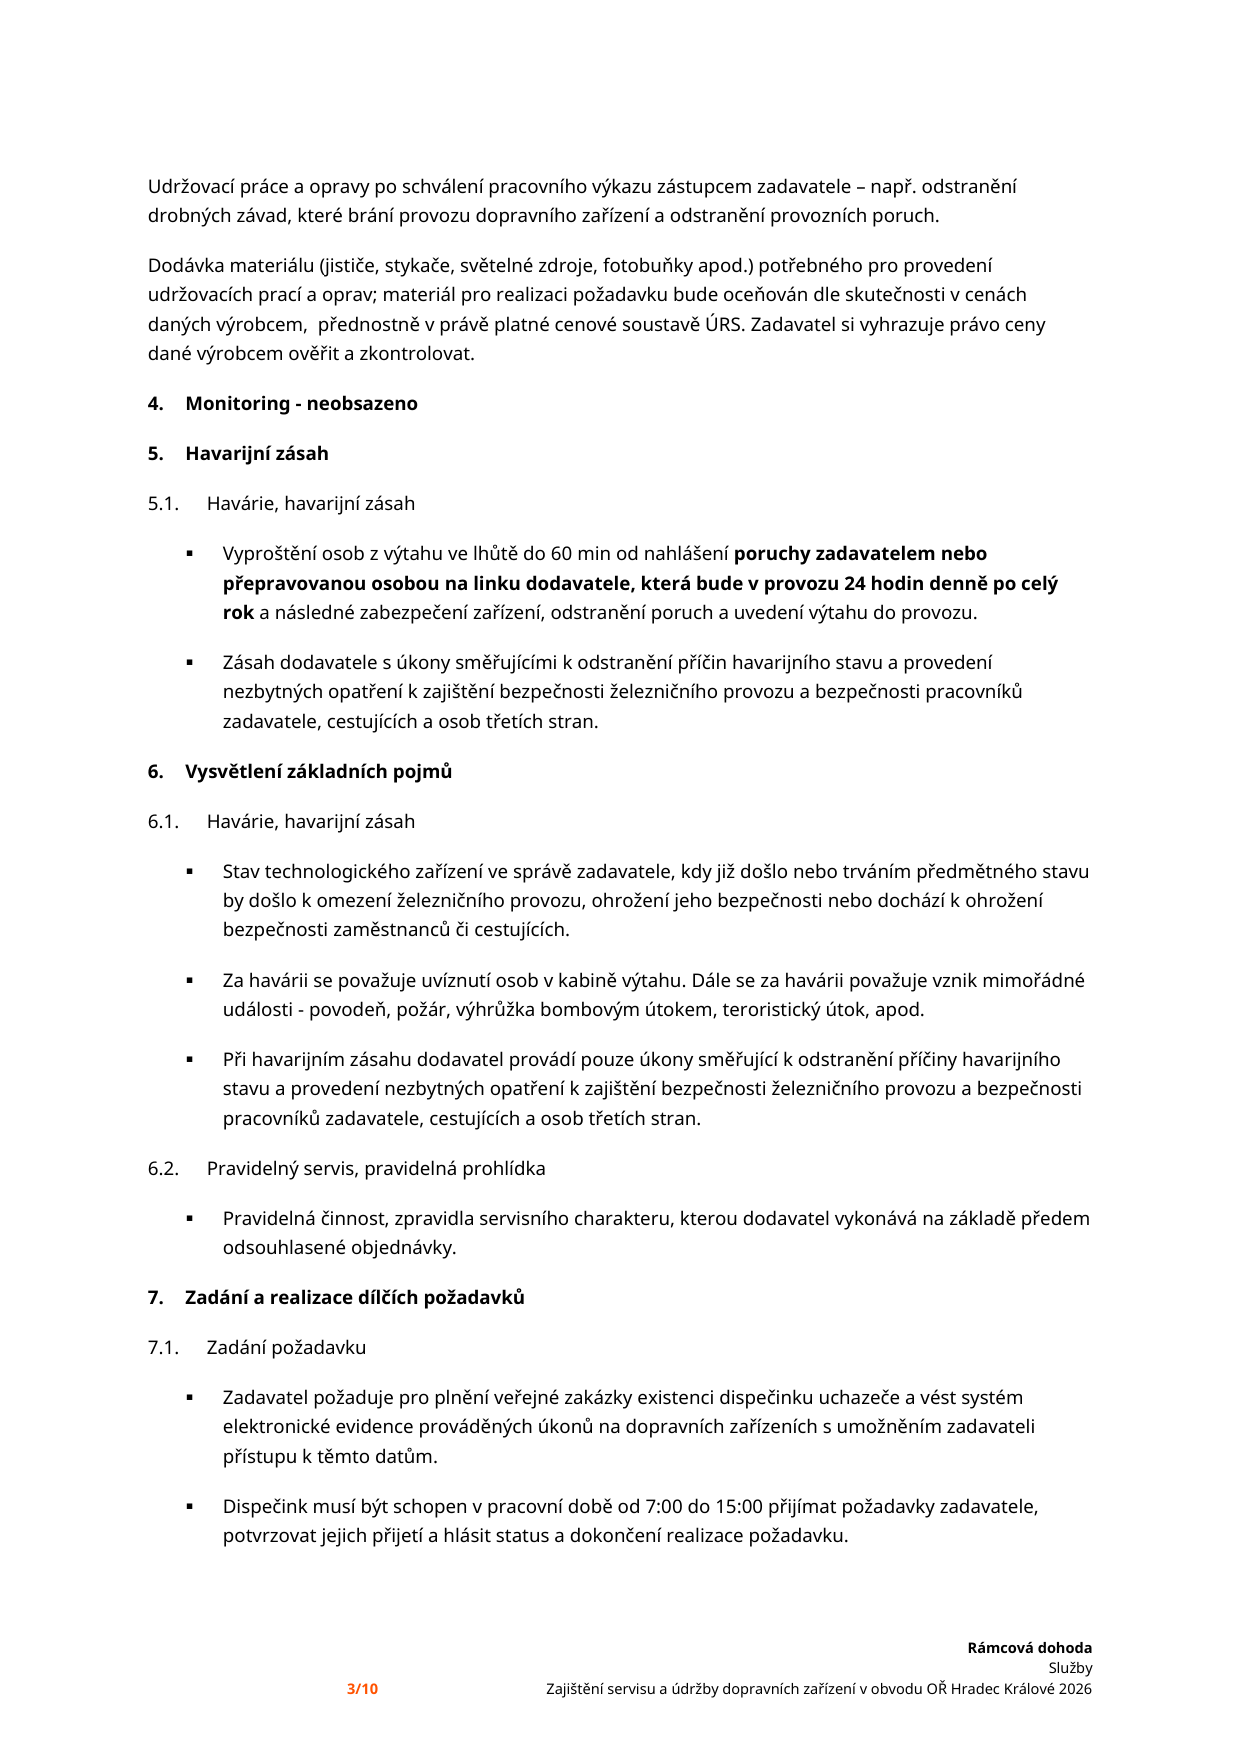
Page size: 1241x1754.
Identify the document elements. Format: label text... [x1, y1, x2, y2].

text Dodávka materiálu (jističe, stykače, světelné zdroje, fotobuňky apod.) potřebného pro provedení udržovacích prací a oprav; materiál pro realizaci požadavku bude oceňován dle skutečnosti v cenách daných výrobcem, přednostně v právě platné cenové soustavě ÚRS. Zadavatel si vyhrazuje právo ceny dané výrobcem ověřit a zkontrolovat. [148, 252, 1093, 366]
list Zadání požadavku [148, 1334, 1093, 1360]
list Zadavatel požaduje pro plnění veřejné zakázky existenci dispečinku uchazeče a vést systém elektronické evidence prováděných úkonů na dopravních zařízeních s umožněním zadavateli přístupu k těmto datům. [185, 1384, 1093, 1469]
list Stav technologického zařízení ve správě zadavatele, kdy již došlo nebo trváním předmětného stavu by došlo k omezení železničního provozu, ohrožení jeho bezpečnosti nebo dochází k ohrožení bezpečnosti zaměstnanců či cestujících. [185, 858, 1093, 942]
list Vyproštění osob z výtahu ve lhůtě do 60 min od nahlášení poruchy zadavatelem nebo přepravovanou osobou na linku dodavatele, která bude v provozu 24 hodin denně po celý rok a následné zabezpečení zařízení, odstranění poruch a uvedení výtahu do provozu. [185, 541, 1093, 625]
list Za havárii se považuje uvíznutí osob v kabině výtahu. Dále se za havárii považuje vznik mimořádné události - povodeň, požár, výhrůžka bombovým útokem, teroristický útok, apod. [185, 967, 1093, 1022]
list Zásah dodavatele s úkony směřujícími k odstranění příčin havarijního stavu a provedení nezbytných opatření k zajištění bezpečnosti železničního provozu a bezpečnosti pracovníků zadavatele, cestujících a osob třetích stran. [185, 649, 1093, 733]
list Dispečink musí být schopen v pracovní době od 7:00 do 15:00 přijímat požadavky zadavatele, potvrzovat jejich přijetí a hlásit status a dokončení realizace požadavku. [185, 1493, 1093, 1548]
list Pravidelný servis, pravidelná prohlídka [148, 1155, 1093, 1180]
list Pravidelná činnost, zpravidla servisního charakteru, kterou dodavatel vykonává na základě předem odsouhlasené objednávky. [185, 1205, 1093, 1260]
list Havárie, havarijní zásah [148, 808, 1093, 834]
list Vysvětlení základních pojmů [148, 758, 1093, 783]
list Zadání a realizace dílčích požadavků [148, 1284, 1093, 1310]
list Havarijní zásah [148, 441, 1093, 466]
text Udržovací práce a opravy po schválení pracovního výkazu zástupcem zadavatele – např. odstranění drobných závad, které brání provozu dopravního zařízení a odstranění provozních poruch. [148, 173, 1093, 228]
list Při havarijním zásahu dodavatel provádí pouze úkony směřující k odstranění příčiny havarijního stavu a provedení nezbytných opatření k zajištění bezpečnosti železničního provozu a bezpečnosti pracovníků zadavatele, cestujících a osob třetích stran. [185, 1046, 1093, 1130]
list Havárie, havarijní zásah [148, 491, 1093, 516]
list Monitoring - neobsazeno [148, 390, 1093, 416]
